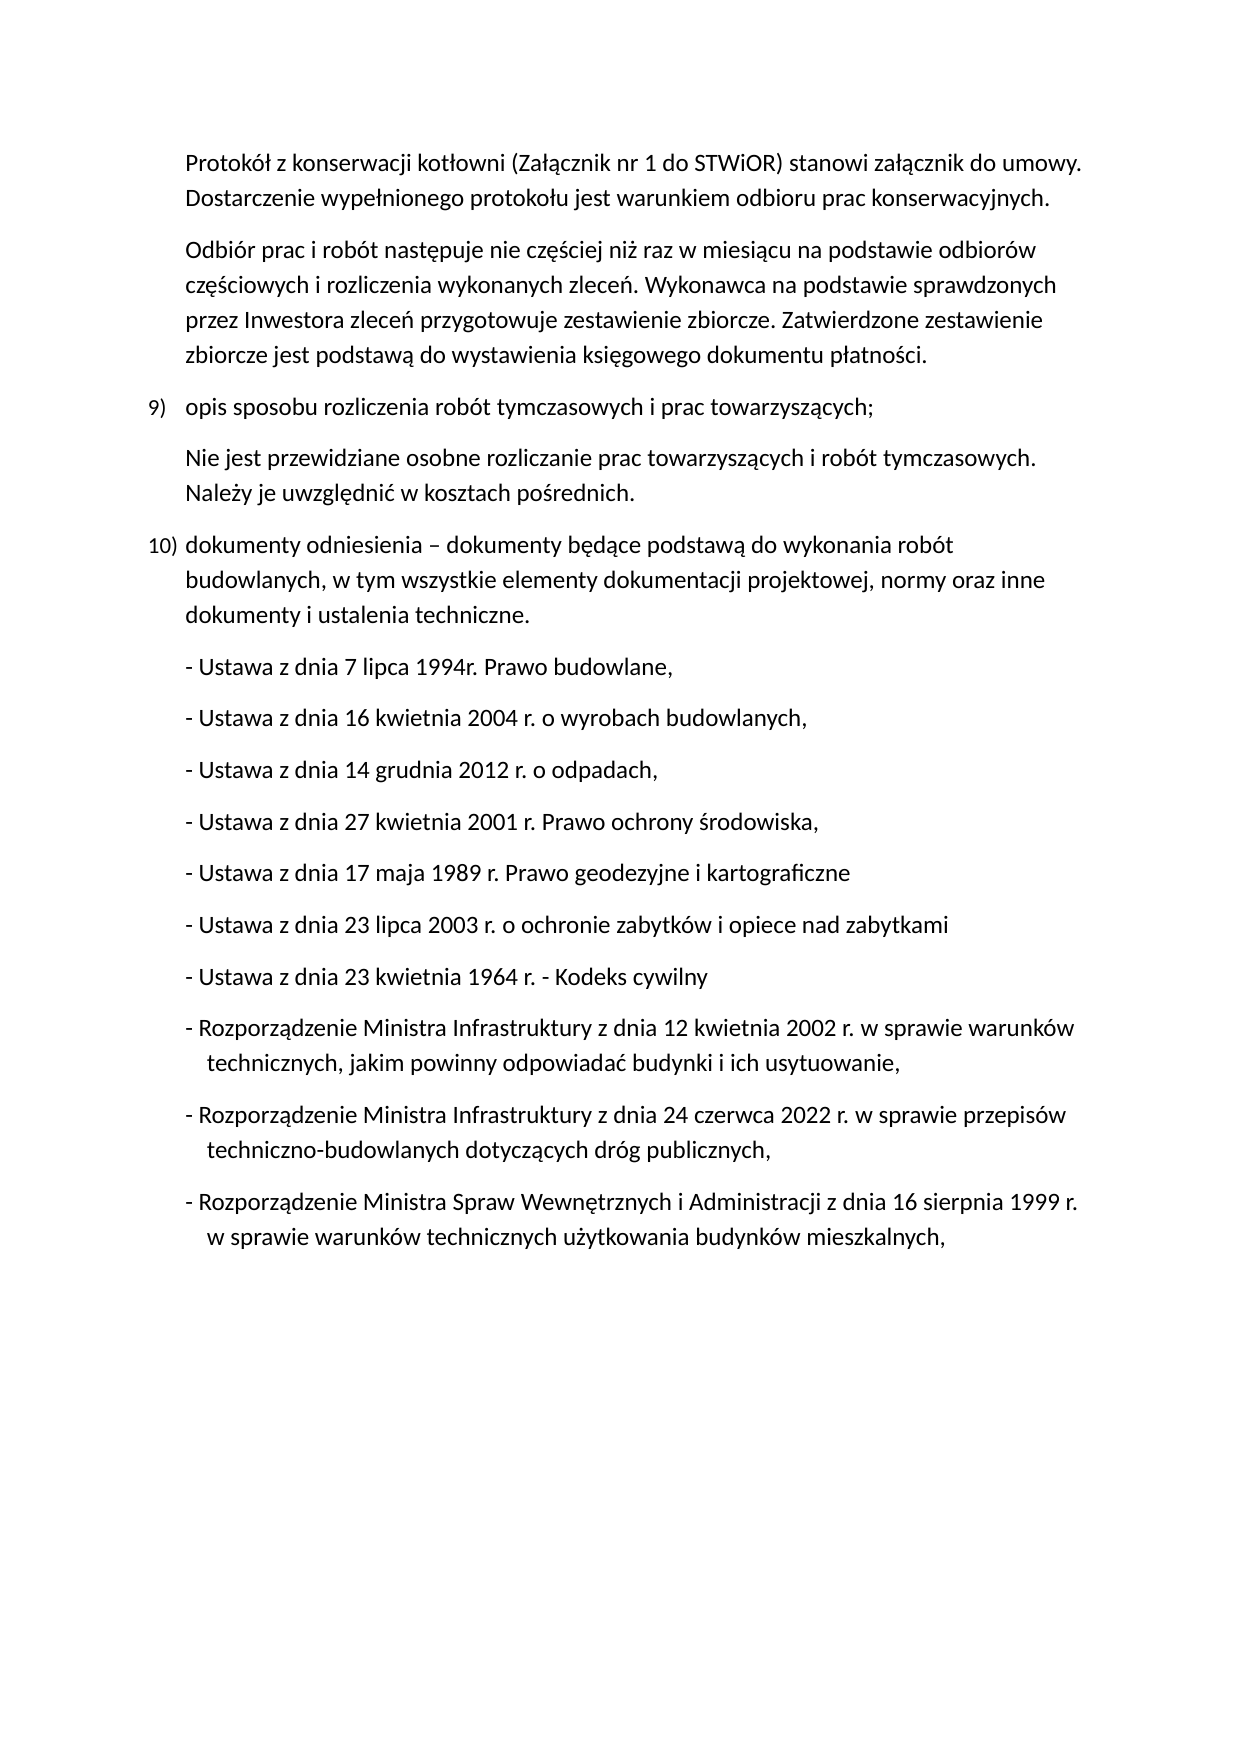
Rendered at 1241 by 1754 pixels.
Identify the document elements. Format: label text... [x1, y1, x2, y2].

text - Ustawa z dnia 27 kwietnia 2001 r. Prawo ochrony środowiska, [185, 806, 1093, 836]
list dokumenty odniesienia – dokumenty będące podstawą do wykonania robót budowlanych, w tym wszystkie elementy dokumentacji projektowej, normy oraz inne dokumenty i ustalenia techniczne. [148, 529, 1093, 630]
text Odbiór prac i robót następuje nie częściej niż raz w miesiącu na podstawie odbiorów częściowych i rozliczenia wykonanych zleceń. Wykonawca na podstawie sprawdzonych przez Inwestora zleceń przygotowuje zestawienie zbiorcze. Zatwierdzone zestawienie zbiorcze jest podstawą do wystawienia księgowego dokumentu płatności. [185, 234, 1093, 370]
text Protokół z konserwacji kotłowni (Załącznik nr 1 do STWiOR) stanowi załącznik do umowy. Dostarczenie wypełnionego protokołu jest warunkiem odbioru prac konserwacyjnych. [185, 148, 1093, 213]
list opis sposobu rozliczenia robót tymczasowych i prac towarzyszących; [148, 391, 1093, 421]
text - Rozporządzenie Ministra Infrastruktury z dnia 24 czerwca 2022 r. w sprawie przepisów techniczno-budowlanych dotyczących dróg publicznych, [185, 1099, 1093, 1165]
text - Ustawa z dnia 14 grudnia 2012 r. o odpadach, [185, 754, 1093, 785]
text - Ustawa z dnia 7 lipca 1994r. Prawo budowlane, [185, 651, 1093, 681]
text Nie jest przewidziane osobne rozliczanie prac towarzyszących i robót tymczasowych. Należy je uwzględnić w kosztach pośrednich. [185, 443, 1093, 508]
text - Rozporządzenie Ministra Spraw Wewnętrznych i Administracji z dnia 16 sierpnia 1999 r. w sprawie warunków technicznych użytkowania budynków mieszkalnych, [185, 1186, 1093, 1251]
text - Ustawa z dnia 16 kwietnia 2004 r. o wyrobach budowlanych, [185, 703, 1093, 733]
text - Rozporządzenie Ministra Infrastruktury z dnia 12 kwietnia 2002 r. w sprawie warunków technicznych, jakim powinny odpowiadać budynki i ich usytuowanie, [185, 1013, 1093, 1078]
text - Ustawa z dnia 17 maja 1989 r. Prawo geodezyjne i kartograficzne [185, 858, 1093, 888]
text - Ustawa z dnia 23 kwietnia 1964 r. - Kodeks cywilny [185, 961, 1093, 991]
text - Ustawa z dnia 23 lipca 2003 r. o ochronie zabytków i opiece nad zabytkami [185, 909, 1093, 940]
